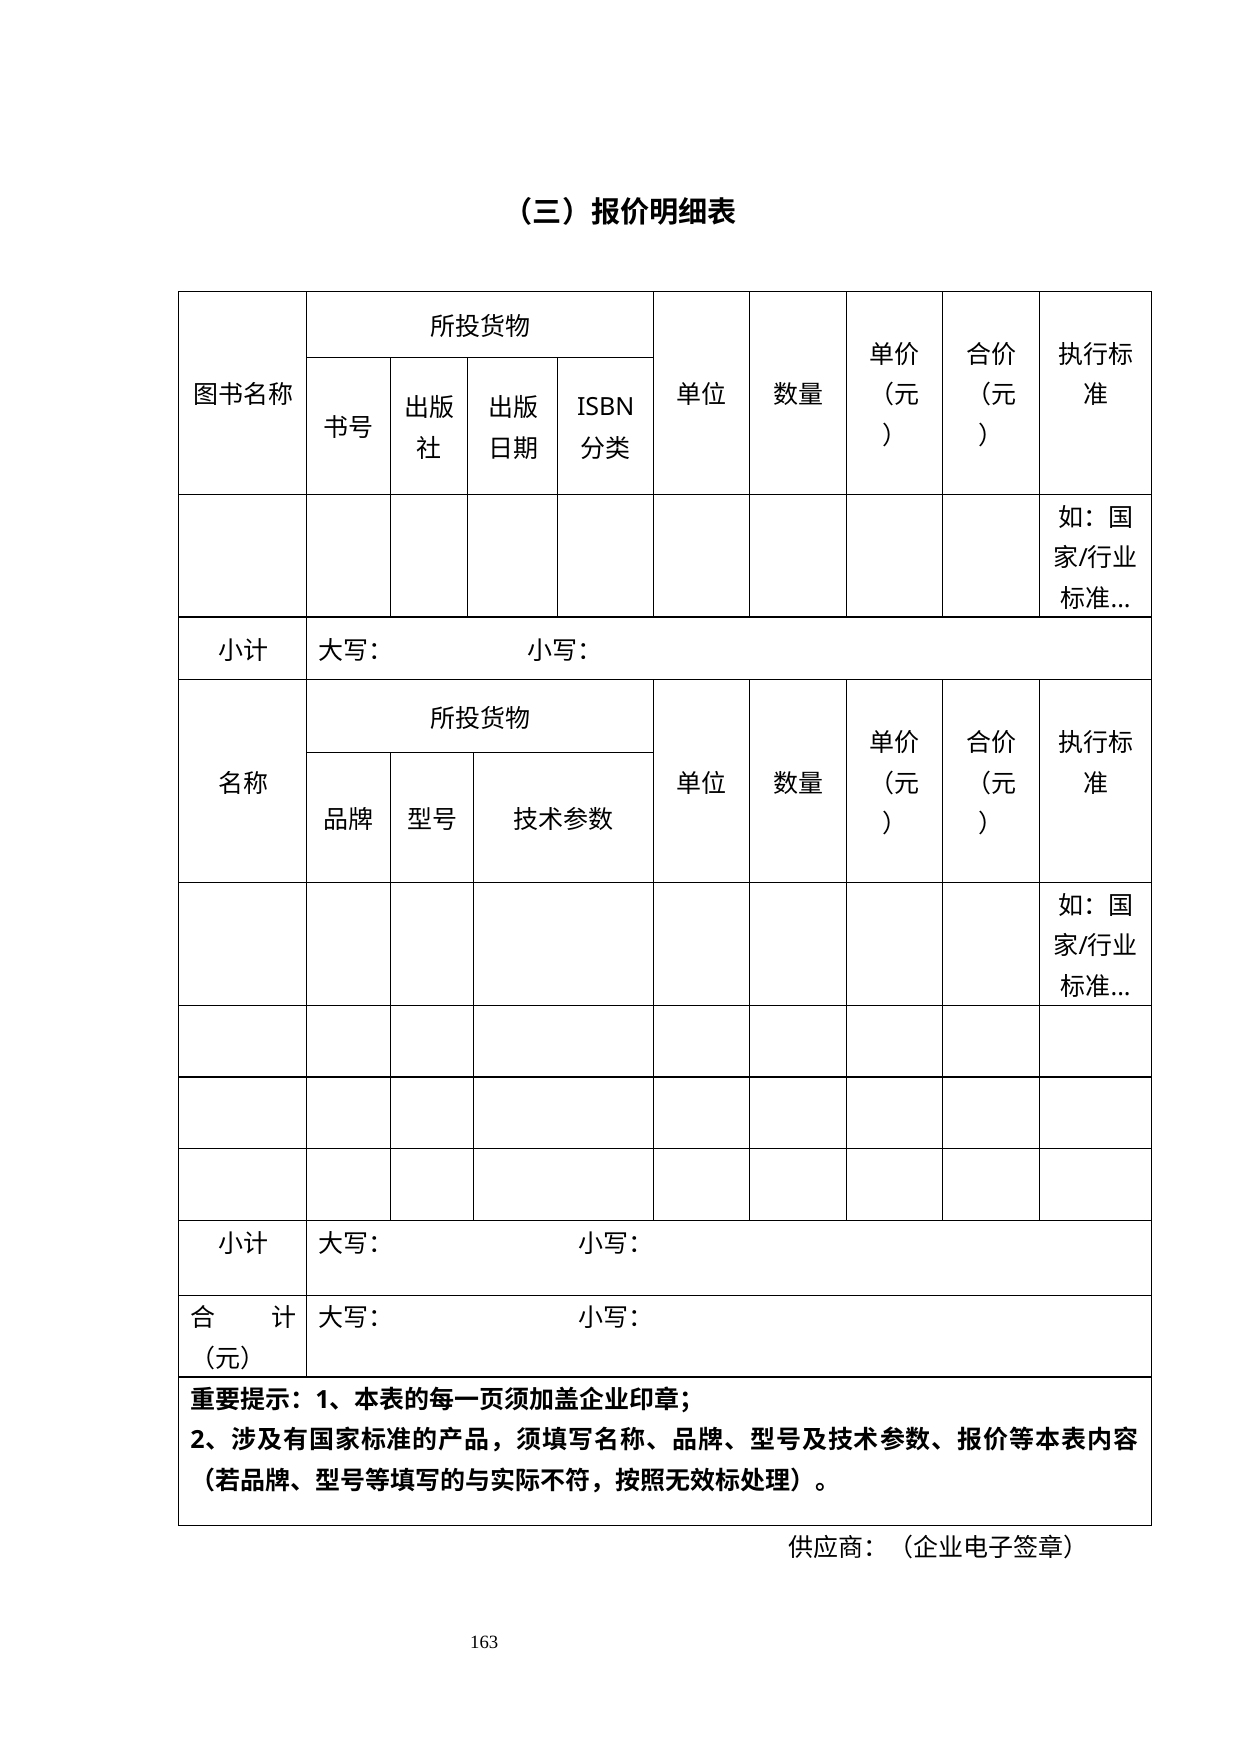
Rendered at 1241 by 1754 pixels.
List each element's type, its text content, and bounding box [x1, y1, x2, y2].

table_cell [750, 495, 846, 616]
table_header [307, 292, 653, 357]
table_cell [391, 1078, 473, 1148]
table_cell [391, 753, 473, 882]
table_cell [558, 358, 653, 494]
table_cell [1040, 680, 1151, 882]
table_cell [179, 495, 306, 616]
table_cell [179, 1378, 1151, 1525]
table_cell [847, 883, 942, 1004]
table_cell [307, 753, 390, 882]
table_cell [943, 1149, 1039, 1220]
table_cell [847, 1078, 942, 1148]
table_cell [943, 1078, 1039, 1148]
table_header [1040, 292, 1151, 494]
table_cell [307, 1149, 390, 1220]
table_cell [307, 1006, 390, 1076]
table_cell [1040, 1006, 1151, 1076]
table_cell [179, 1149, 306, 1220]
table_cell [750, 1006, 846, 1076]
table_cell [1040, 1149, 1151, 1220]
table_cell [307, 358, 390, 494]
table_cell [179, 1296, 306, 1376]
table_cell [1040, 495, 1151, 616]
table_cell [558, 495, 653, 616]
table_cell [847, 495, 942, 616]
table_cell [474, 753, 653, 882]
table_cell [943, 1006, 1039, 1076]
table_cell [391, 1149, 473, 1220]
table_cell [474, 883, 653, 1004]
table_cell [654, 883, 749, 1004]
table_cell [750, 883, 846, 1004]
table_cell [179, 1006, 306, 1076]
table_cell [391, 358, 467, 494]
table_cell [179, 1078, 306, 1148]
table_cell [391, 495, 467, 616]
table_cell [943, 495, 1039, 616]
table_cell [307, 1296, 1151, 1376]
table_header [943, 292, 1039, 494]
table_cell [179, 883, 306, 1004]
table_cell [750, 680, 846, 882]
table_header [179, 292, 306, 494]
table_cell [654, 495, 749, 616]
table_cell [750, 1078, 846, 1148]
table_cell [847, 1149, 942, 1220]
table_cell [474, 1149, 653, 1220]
text 供应商：（企业电子签章） [152, 1526, 1088, 1566]
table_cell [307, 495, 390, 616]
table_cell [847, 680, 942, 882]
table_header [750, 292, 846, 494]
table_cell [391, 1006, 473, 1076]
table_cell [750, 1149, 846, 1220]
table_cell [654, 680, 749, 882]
text （三）报价明细表 [152, 170, 1088, 251]
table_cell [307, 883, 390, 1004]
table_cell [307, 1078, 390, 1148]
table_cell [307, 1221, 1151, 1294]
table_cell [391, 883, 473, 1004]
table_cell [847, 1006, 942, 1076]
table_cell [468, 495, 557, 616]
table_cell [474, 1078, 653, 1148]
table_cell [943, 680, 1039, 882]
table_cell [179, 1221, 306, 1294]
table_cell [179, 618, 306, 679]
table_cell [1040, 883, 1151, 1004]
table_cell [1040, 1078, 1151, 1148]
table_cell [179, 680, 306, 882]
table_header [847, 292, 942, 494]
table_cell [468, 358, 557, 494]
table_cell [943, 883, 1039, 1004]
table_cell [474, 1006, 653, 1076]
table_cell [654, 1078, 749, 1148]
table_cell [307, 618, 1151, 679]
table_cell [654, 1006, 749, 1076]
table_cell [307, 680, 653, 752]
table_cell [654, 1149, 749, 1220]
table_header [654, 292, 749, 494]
